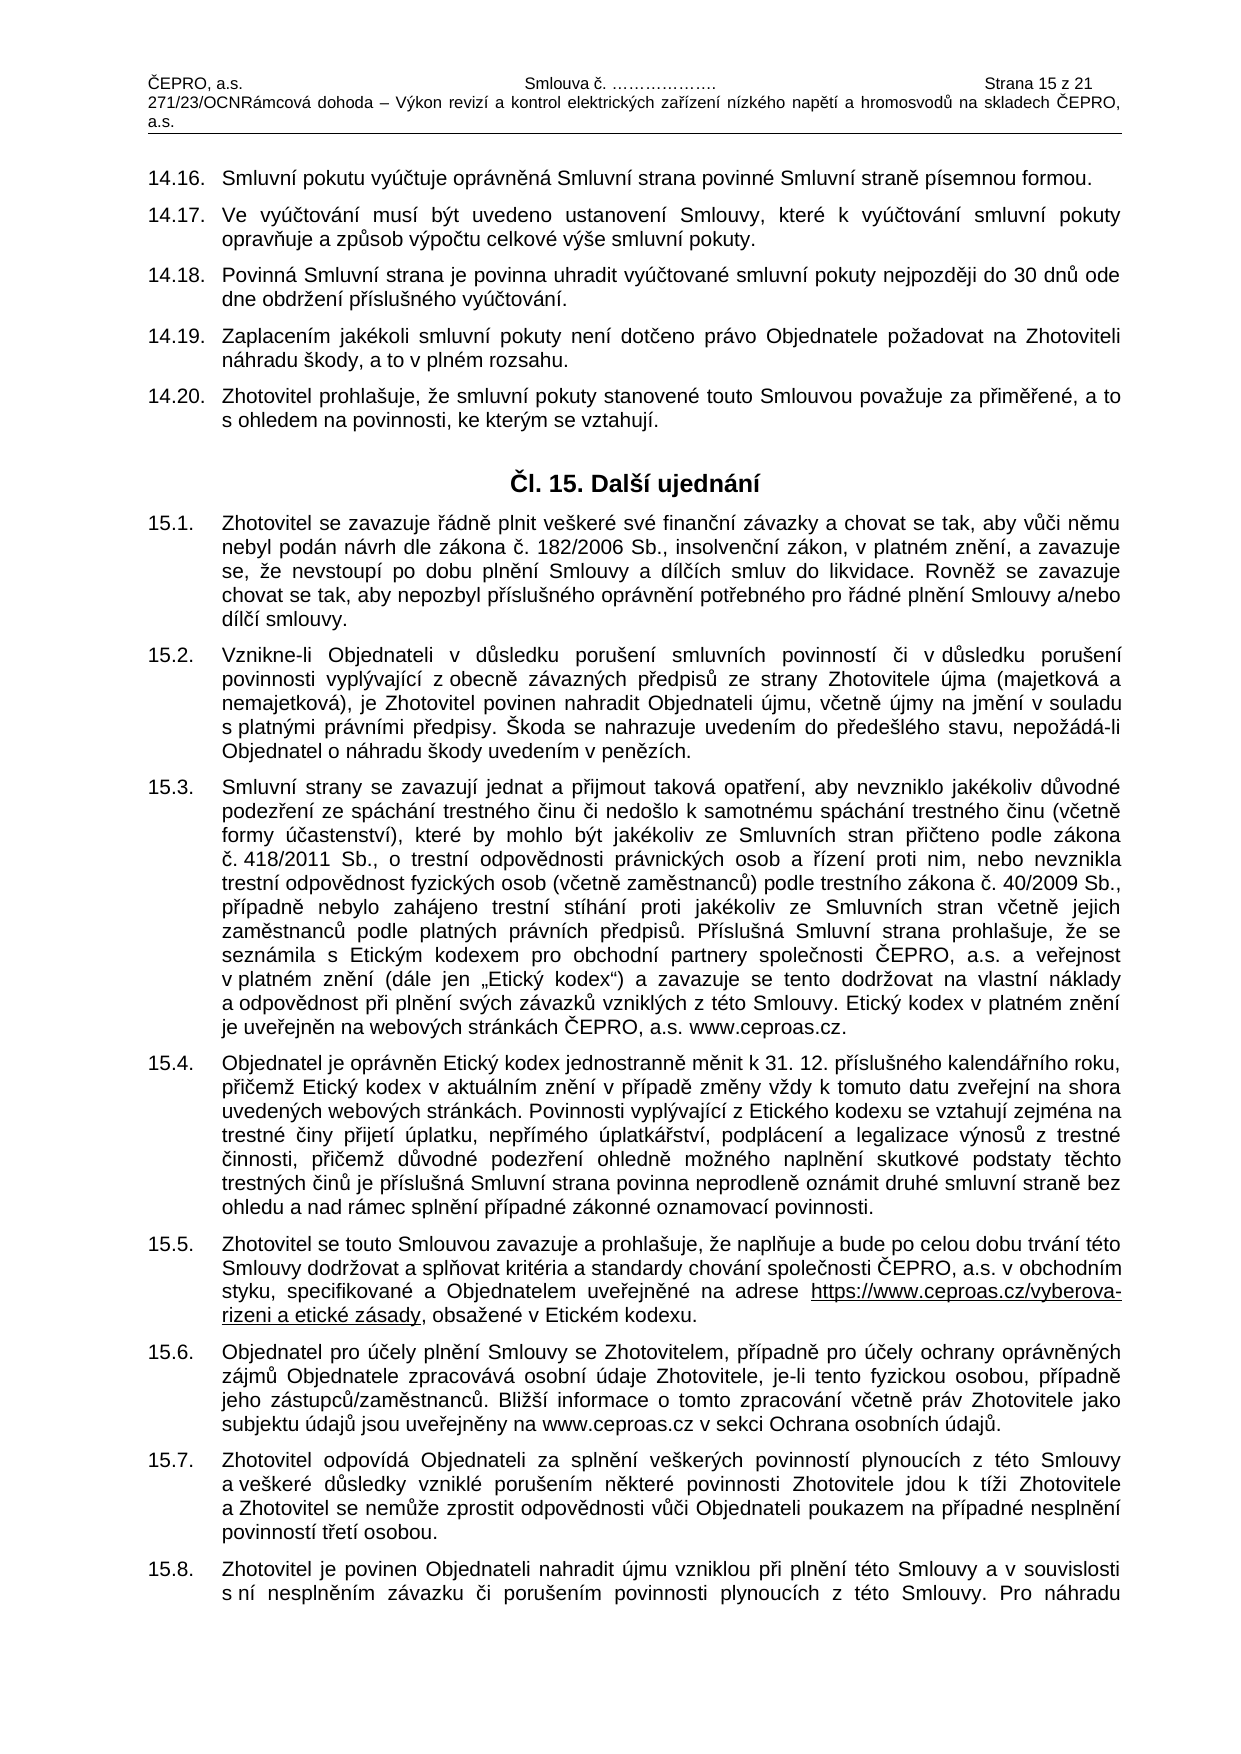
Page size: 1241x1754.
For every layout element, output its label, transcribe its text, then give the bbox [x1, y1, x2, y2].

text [148, 1556, 1122, 1604]
text Zhotovitel odpovídá Objednateli za splnění veškerých povinností plynoucích z této Smlouvy a veškeré důsledky vzniklé porušením některé povinnosti Zhotovitele jdou k tíži Zhotovitele a Zhotovitel se nemůže zprostit odpovědnosti vůči Objednateli poukazem na případné nesplnění povinností třetí osobou. [148, 1448, 1122, 1544]
text Objednatel pro účely plnění Smlouvy se Zhotovitelem, případně pro účely ochrany oprávněných zájmů Objednatele zpracovává osobní údaje Zhotovitele, je-li tento fyzickou osobou, případně jeho zástupců/zaměstnanců. Bližší informace o tomto zpracování včetně práv Zhotovitele jako subjektu údajů jsou uveřejněny na www.ceproas.cz v sekci Ochrana osobních údajů. [148, 1340, 1122, 1436]
text Ve vyúčtování musí být uvedeno ustanovení Smlouvy, které k vyúčtování smluvní pokuty opravňuje a způsob výpočtu celkové výše smluvní pokuty. [148, 203, 1122, 251]
text Smluvní pokutu vyúčtuje oprávněná Smluvní strana povinné Smluvní straně písemnou formou. [148, 166, 1122, 190]
text Povinná Smluvní strana je povinna uhradit vyúčtované smluvní pokuty nejpozději do 30 dnů ode dne obdržení příslušného vyúčtování. [148, 263, 1122, 311]
text Smluvní strany se zavazují jednat a přijmout taková opatření, aby nevzniklo jakékoliv důvodné podezření ze spáchání trestného činu či nedošlo k samotnému spáchání trestného činu (včetně formy účastenství), které by mohlo být jakékoliv ze Smluvních stran přičteno podle zákona č. 418/2011 Sb., o trestní odpovědnosti právnických osob a řízení proti nim, nebo nevznikla trestní odpovědnost fyzických osob (včetně zaměstnanců) podle trestního zákona č. 40/2009 Sb., případně nebylo zahájeno trestní stíhání proti jakékoliv ze Smluvních stran včetně jejich zaměstnanců podle platných právních předpisů. Příslušná Smluvní strana prohlašuje, že se seznámila s Etickým kodexem pro obchodní partnery společnosti ČEPRO, a.s. a veřejnost v platném znění (dále jen „Etický kodex“) a zavazuje se tento dodržovat na vlastní náklady a odpovědnost při plnění svých závazků vzniklých z této Smlouvy. Etický kodex v platném znění je uveřejněn na webových stránkách ČEPRO, a.s. www.ceproas.cz. [148, 775, 1122, 1039]
text Zaplacením jakékoli smluvní pokuty není dotčeno právo Objednatele požadovat na Zhotoviteli náhradu škody, a to v plném rozsahu. [148, 323, 1122, 371]
text Zhotovitel se zavazuje řádně plnit veškeré své finanční závazky a chovat se tak, aby vůči němu nebyl podán návrh dle zákona č. 182/2006 Sb., insolvenční zákon, v platném znění, a zavazuje se, že nevstoupí po dobu plnění Smlouvy a dílčích smluv do likvidace. Rovněž se zavazuje chovat se tak, aby nepozbyl příslušného oprávnění potřebného pro řádné plnění Smlouvy a/nebo dílčí smlouvy. [148, 511, 1122, 630]
text Objednatel je oprávněn Etický kodex jednostranně měnit k 31. 12. příslušného kalendářního roku, přičemž Etický kodex v aktuálním znění v případě změny vždy k tomuto datu zveřejní na shora uvedených webových stránkách. Povinnosti vyplývající z Etického kodexu se vztahují zejména na trestné činy přijetí úplatku, nepřímého úplatkářství, podplácení a legalizace výnosů z trestné činnosti, přičemž důvodné podezření ohledně možného naplnění skutkové podstaty těchto trestných činů je příslušná Smluvní strana povinna neprodleně oznámit druhé smluvní straně bez ohledu a nad rámec splnění případné zákonné oznamovací povinnosti. [148, 1051, 1122, 1219]
text Zhotovitel se touto Smlouvou zavazuje a prohlašuje, že naplňuje a bude po celou dobu trvání této Smlouvy dodržovat a splňovat kritéria a standardy chování společnosti ČEPRO, a.s. v obchodním styku, specifikované a Objednatelem uveřejněné na adrese https://www.ceproas.cz/vyberova-rizeni a etické zásady, obsažené v Etickém kodexu. [148, 1231, 1122, 1327]
text Další ujednání [148, 469, 1122, 498]
text Zhotovitel prohlašuje, že smluvní pokuty stanovené touto Smlouvou považuje za přiměřené, a to s ohledem na povinnosti, ke kterým se vztahují. [148, 384, 1122, 432]
text Vznikne-li Objednateli v důsledku porušení smluvních povinností či v důsledku porušení povinnosti vyplývající z obecně závazných předpisů ze strany Zhotovitele újma (majetková a nemajetková), je Zhotovitel povinen nahradit Objednateli újmu, včetně újmy na jmění v souladu s platnými právními předpisy. Škoda se nahrazuje uvedením do předešlého stavu, nepožádá-li Objednatel o náhradu škody uvedením v penězích. [148, 643, 1122, 763]
